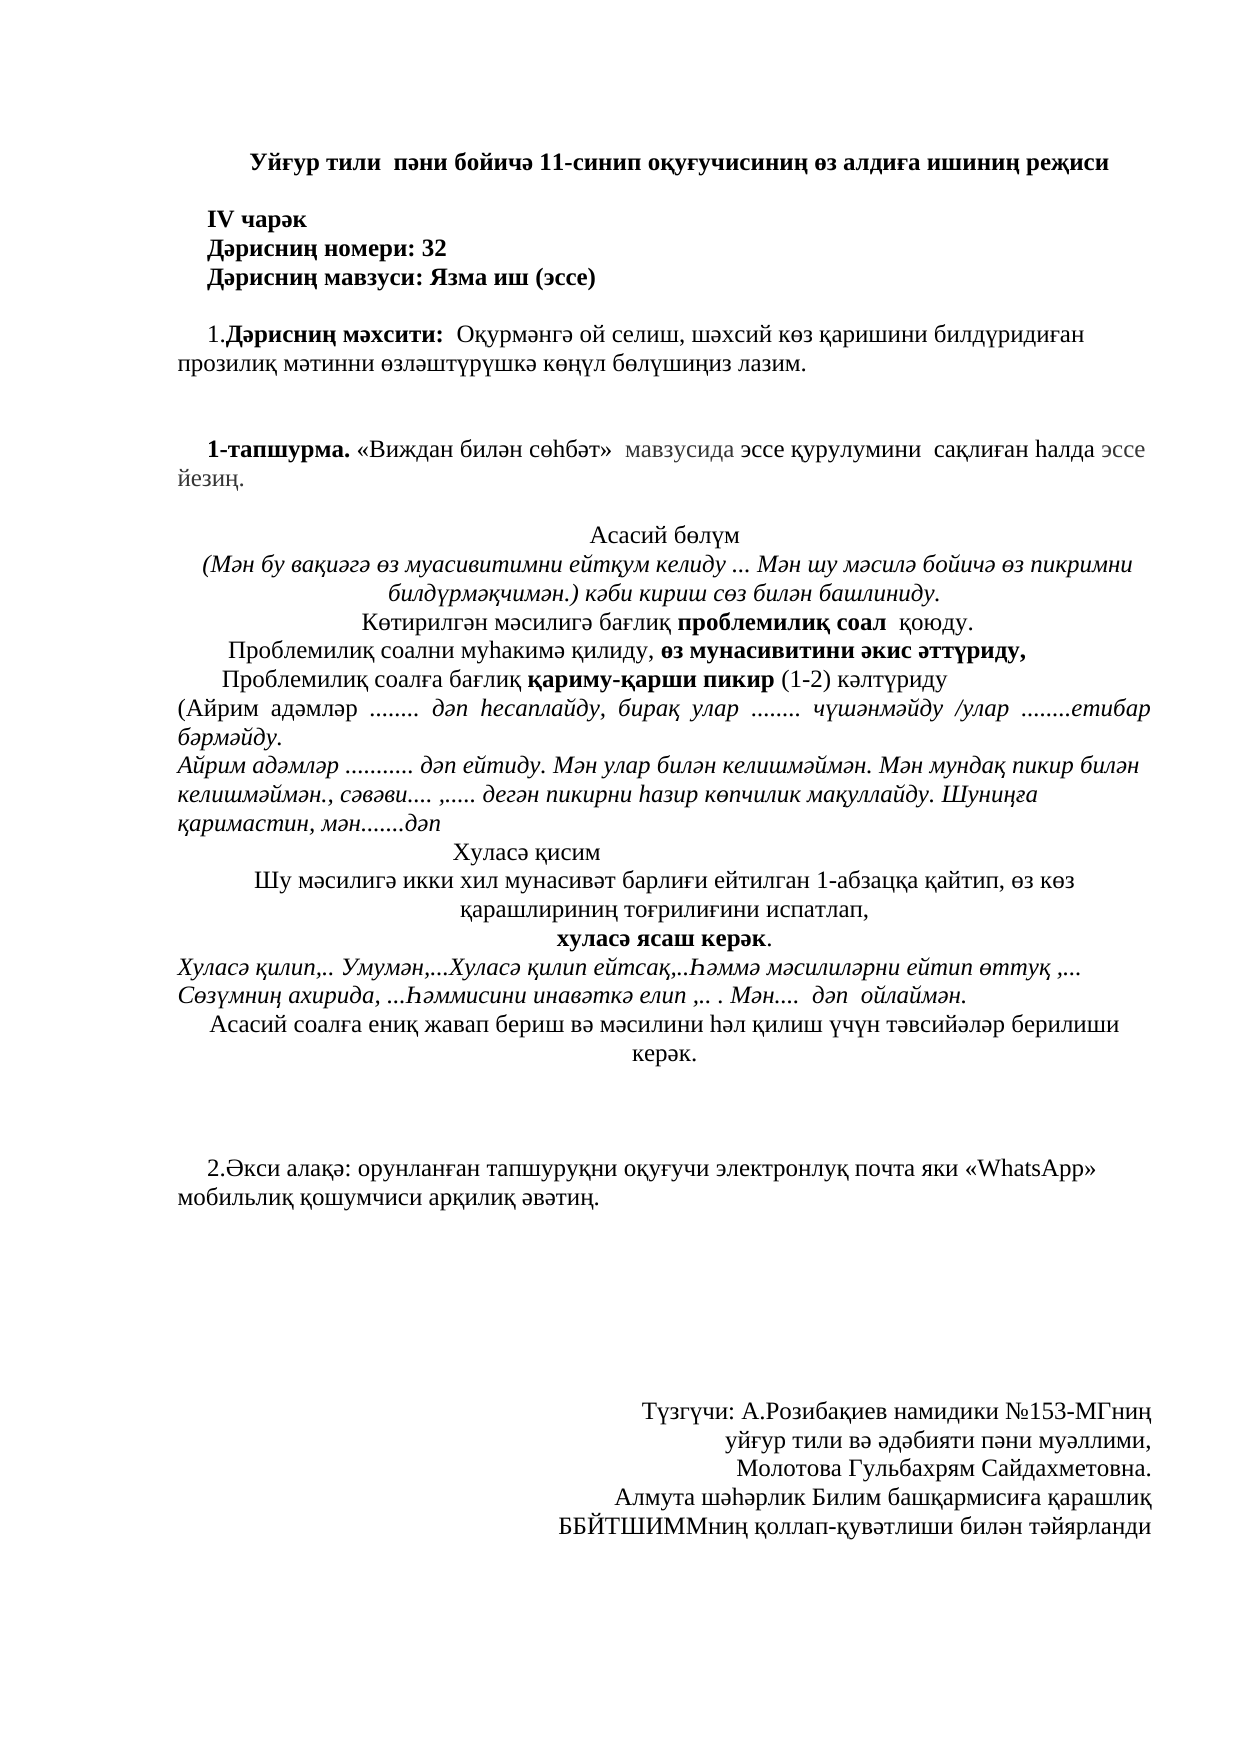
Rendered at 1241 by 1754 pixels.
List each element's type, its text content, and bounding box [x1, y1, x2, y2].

text 1.Дәрисниң мәхсити: Оқурмәнгә ой селиш, шәхсий көз қаришини билдүридиған прозилиқ мәтинни өзләштүрүшкә көңүл бөлүшиңиз лазим. [177, 319, 1152, 377]
text Шу мәсилигә икки хил мунасивәт барлиғи ейтилган 1-абзацқа қайтип, өз көз қарашлириниң тоғрилиғини испатлап, [177, 866, 1152, 923]
list Түзгүчи: А.Розибақиев намидики №153-МГниң [177, 1396, 1152, 1425]
list Молотова Гульбахрям Сайдахметовна. [177, 1453, 1152, 1482]
text Хуласә қилип,.. Умумән,...Хуласә қилип ейтсақ,..Һәммә мәсилиләрни ейтип өттуқ ,... Сөзүмниң ахирида, ...Һәммисини инавәткә елип ,.. . Мән.... дәп ойлаймән. [177, 952, 1152, 1009]
text Проблемилиқ соалға бағлиқ қариму-қарши пикир (1-2) кәлтүриду [177, 664, 1152, 693]
text Хуласә қисим [177, 837, 1152, 866]
text Айрим адәмләр ........... дәп ейтиду. Мән улар билән келишмәймән. Мән мундақ пикир билән келишмәймән., сәвәви.... ,..... дегән пикирни һазир көпчилик мақуллайду. Шуниңға қаримастин, мән.......дәп [177, 751, 1152, 837]
text Уйғур тили пәни бойичә 11-синип оқуғучисиниң өз алдиға ишиниң реҗиси [177, 147, 1152, 176]
text (Айрим адәмләр ........ дәп һесаплайду, бирақ улар ........ чүшәнмәйду /улар ........етибар бәрмәйду. [177, 693, 1152, 751]
text Көтирилгән мәсилигә бағлиқ проблемилиқ соал қоюду. [177, 607, 1152, 636]
text (Мән бу вақиәгә өз муасивитимни ейтқум келиду ... Мән шу мәсилә бойичә өз пикримни билдүрмәқчимән.) кәби кириш сөз билән башлиниду. [177, 549, 1152, 607]
text 2.Әкси алақә: орунланған тапшуруқни оқуғучи электронлуқ почта яки «WhatsApp» мобильлиқ қошумчиси арқилиқ әвәтиң. [177, 1153, 1152, 1211]
text Проблемилиқ соални муһакимә қилиду, өз мунасивитини әкис әттүриду, [177, 636, 1152, 664]
list Алмута шәһәрлик Билим башқармисиға қарашлиқ [177, 1482, 1152, 1511]
text Асасий бөлүм [177, 521, 1152, 549]
text Дәрисниң номери: 32 [177, 233, 1152, 262]
list уйғур тили вә әдәбияти пәни муәллими, [177, 1425, 1152, 1453]
text IV чарәк [177, 204, 1152, 233]
text 1-тапшурма. «Виждан билән сөһбәт» мавзусида эссе қурулумини сақлиған һалда эссе йезиң. [177, 434, 1152, 492]
text Дәрисниң мавзуси: Язма иш (эссе) [177, 262, 1152, 291]
text хуласә ясаш керәк. [177, 923, 1152, 952]
list ББЙТШИММниң қоллап-қувәтлиши билән тәйярланди [177, 1511, 1152, 1540]
text Асасий соалға ениқ жавап бериш вә мәсилини һәл қилиш үчүн тәвсийәләр берилиши керәк. [177, 1009, 1152, 1067]
